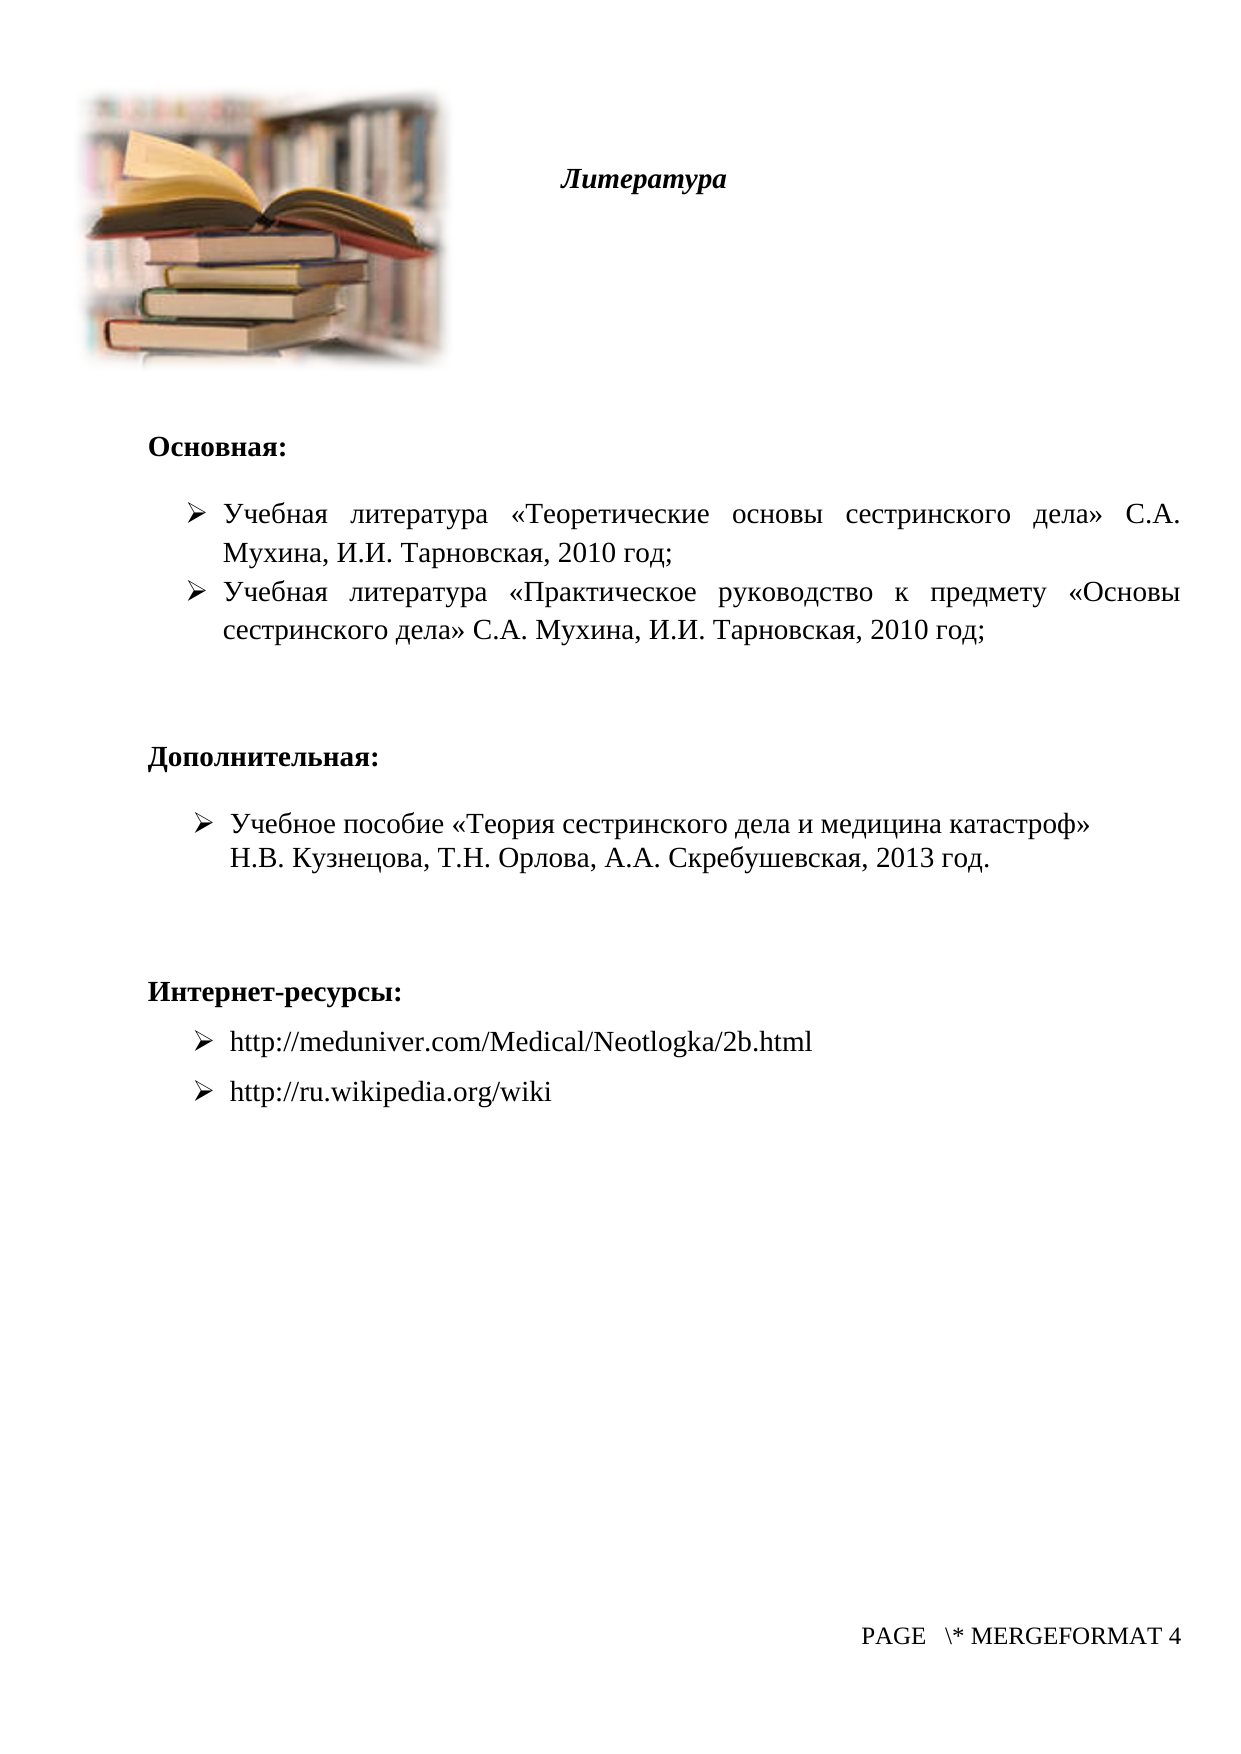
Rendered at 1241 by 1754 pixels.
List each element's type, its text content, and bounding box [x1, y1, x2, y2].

list Учебная литература «Практическое руководство к предмету «Основы сестринского дела» С.А. Мухина, И.И. Тарновская, 2010 год; [185, 574, 1181, 646]
list http://meduniver.com/Medical/Neotlogka/2b.html [192, 1024, 1181, 1058]
text Интернет-ресурсы: [148, 974, 1181, 1007]
picture [101, 114, 428, 344]
text Дополнительная: [148, 739, 1181, 772]
list http://ru.wikipedia.org/wiki [192, 1074, 1181, 1108]
text Литература [451, 161, 1181, 195]
list Учебная литература «Теоретические основы сестринского дела» С.А. Мухина, И.И. Тарновская, 2010 год; [185, 497, 1181, 569]
list Н.В. Кузнецова, Т.Н. Орлова, А.А. Скребушевская, 2013 год. [229, 840, 1181, 873]
list Учебное пособие «Теория сестринского дела и медицина катастроф» [192, 806, 1181, 840]
text Основная: [148, 429, 1181, 463]
